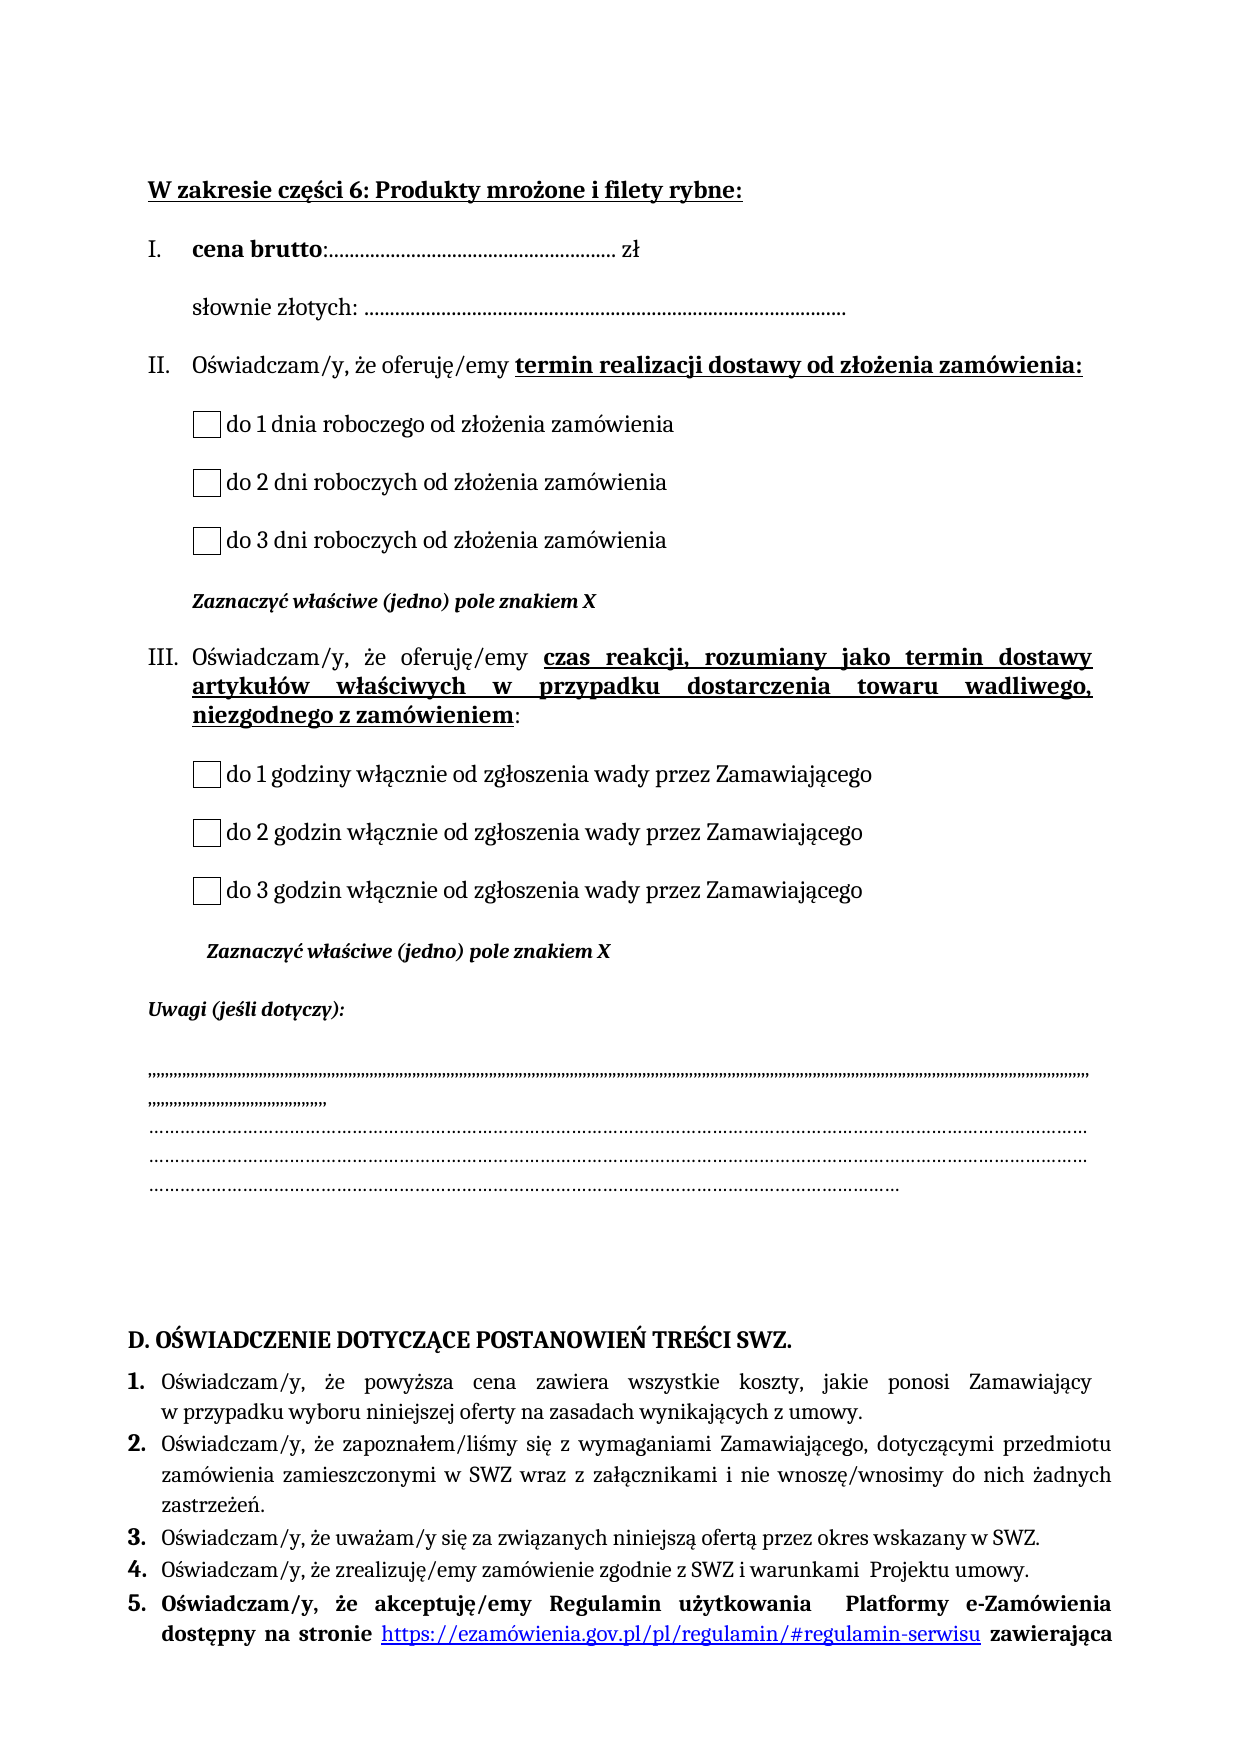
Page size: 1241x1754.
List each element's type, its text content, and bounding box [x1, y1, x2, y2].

text ,,,,,,,,,,,,,,,,,,,,,,,,,,,,,,,,,,,,,,,,,,,,,,,,,,,,,,,,,,,,,,,,,,,,,,,,,,,,,,,,,,,,,,,,,,,,,,,,,,,,,,,,,,,,,,,,,,,,,,,,,,,,,,,,,,,,,,,,,,,,,,,,,,,,,,,,,,,,,,,,,,,,,,,,,,,,,,,,,,,,,,,,,,,,,,,,,,,,,,,,,,,,,,,,,,,,,,,,,,,,,,,,,,,,,,,,,,,,,,,,,,,,,,,,,,,,,,,,,,,,,,,……………………………………………………………………………………………………………………………………………………………………………………………………………………………………………………………………………………………………………………………………………………………………………………………………………………………………………………………… [148, 1051, 1093, 1197]
list Oświadczam/y, że oferuję/emy czas reakcji, rozumiany jako termin dostawy artykułów właściwych w przypadku dostarczenia towaru wadliwego, niezgodnego z zamówieniem: [148, 643, 1093, 730]
list Oświadczam/y, że oferuję/emy termin realizacji dostawy od złożenia zamówienia: [148, 351, 1093, 380]
text do 3 godzin włącznie od zgłoszenia wady przez Zamawiającego [226, 876, 1093, 905]
text do 2 dni roboczych od złożenia zamówienia [226, 468, 1093, 497]
list cena brutto:........................................................ zł [148, 234, 1093, 263]
text W zakresie części 6: Produkty mrożone i filety rybne: [148, 176, 1093, 205]
text Uwagi (jeśli dotyczy): [148, 993, 1093, 1022]
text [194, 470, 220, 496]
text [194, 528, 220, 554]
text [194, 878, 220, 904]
text do 3 dni roboczych od złożenia zamówienia [226, 526, 1093, 555]
text do 1 dnia roboczego od złożenia zamówienia [192, 409, 1093, 438]
text Zaznaczyć właściwe (jedno) pole znakiem X [192, 584, 1093, 613]
text do 1 godziny włącznie od zgłoszenia wady przez Zamawiającego [192, 759, 1093, 788]
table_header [116, 1326, 1124, 1647]
text słownie złotych: .............................................................................................. [192, 293, 1093, 322]
text do 2 godzin włącznie od zgłoszenia wady przez Zamawiającego [226, 818, 1093, 847]
text Zaznaczyć właściwe (jedno) pole znakiem X [207, 934, 1093, 963]
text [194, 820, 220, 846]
